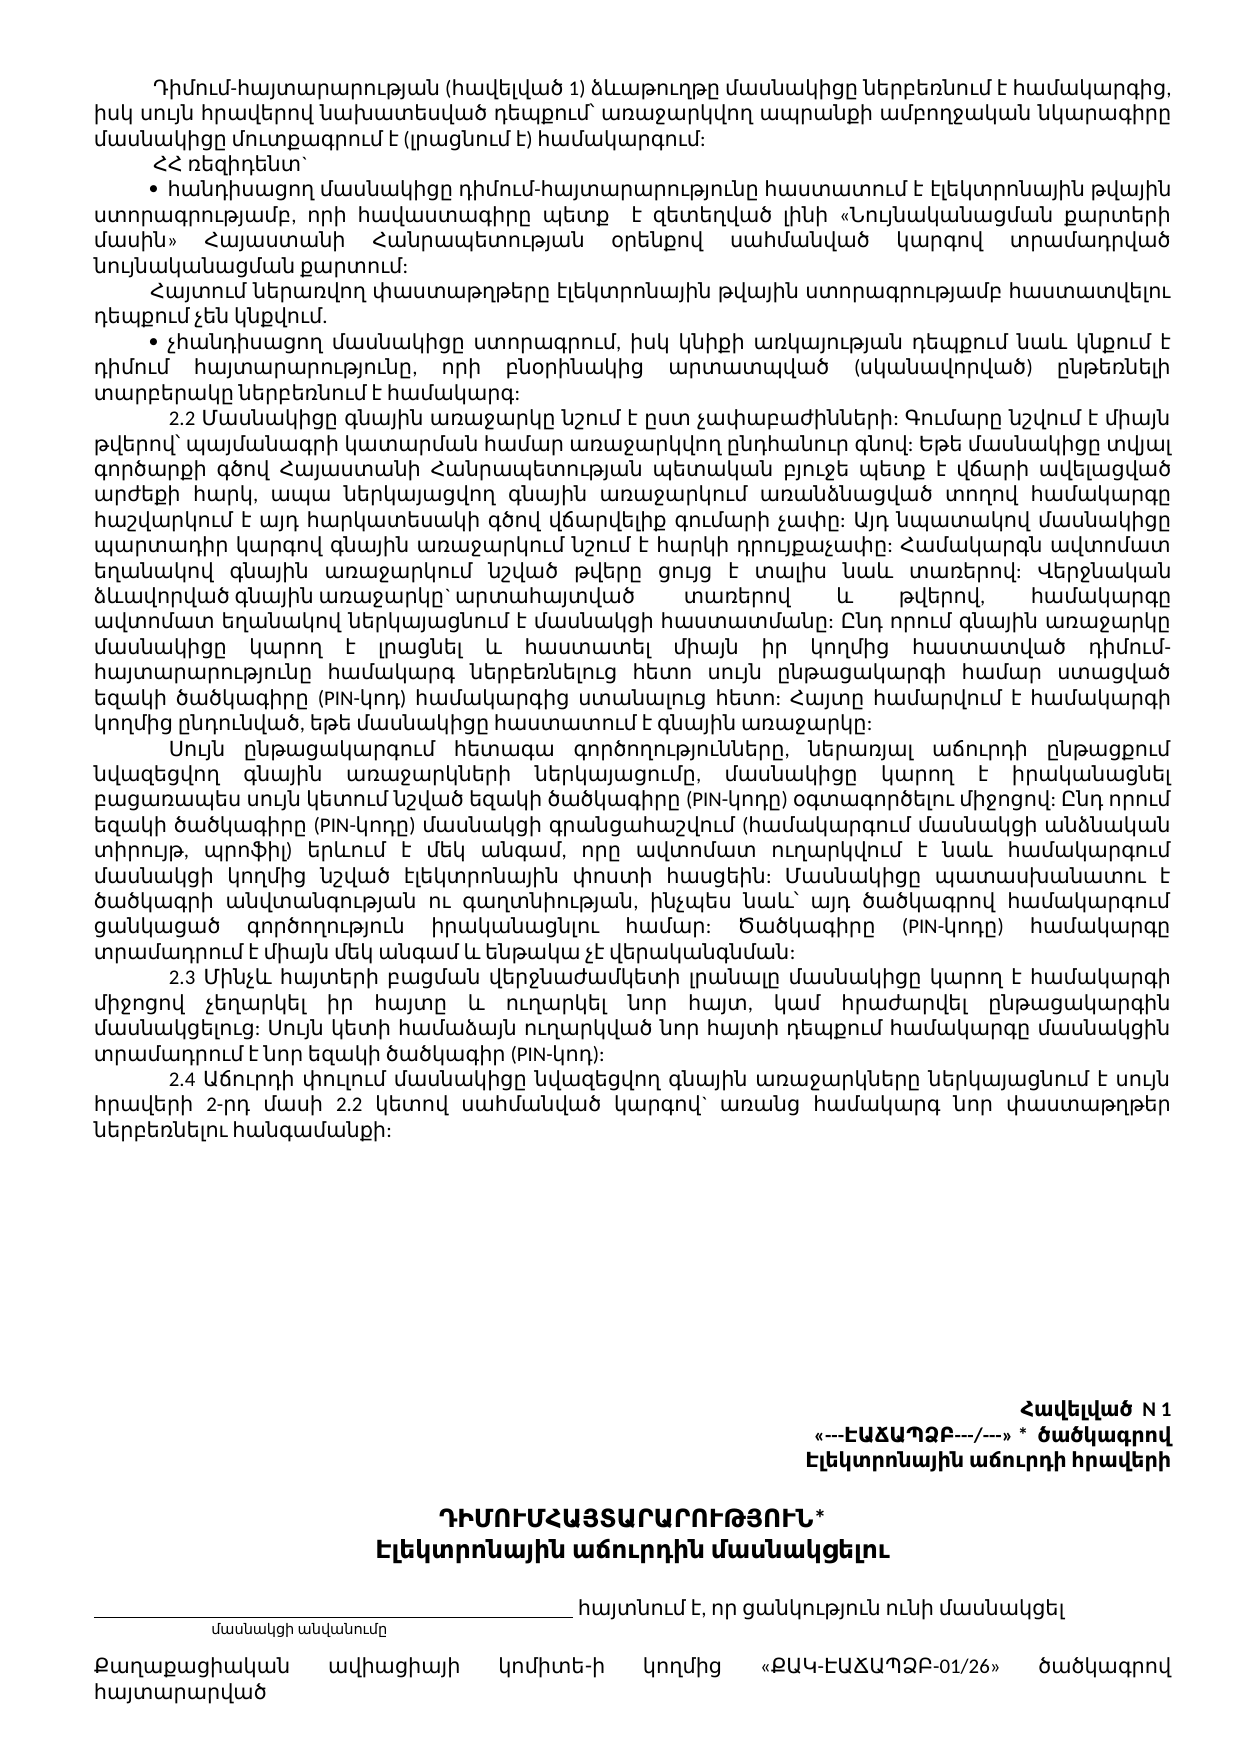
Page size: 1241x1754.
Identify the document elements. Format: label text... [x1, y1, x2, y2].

list չհանդիսացող մասնակիցը ստորագրում, իսկ կնիքի առկայության դեպքում նաև կնքում է դիմում հայտարարությունը, որի բնօրինակից արտատպված (սկանավորված) ընթեռնելի տարբերակը ներբեռնում է համակարգ: [94, 329, 1171, 405]
text ՀՀ ռեզիդենտ` [94, 151, 1171, 177]
text Քաղաքացիական ավիացիայի կոմիտե-ի կողմից «ՔԱԿ-ԷԱՃԱՊՁԲ-01/26» ծածկագրով հայտարարված [94, 1651, 1171, 1704]
text Սույն ընթացակարգում հետագա գործողությունները, ներառյալ աճուրդի ընթացքում նվազեցվող գնային առաջարկների ներկայացումը, մասնակիցը կարող է իրականացնել բացառապես սույն կետում նշված եզակի ծածկագիրը (PIN-կոդը) օգտագործելու միջոցով: Ընդ որում եզակի ծածկագիրը (PIN-կոդը) մասնակցի գրանցահաշվում (համակարգում մասնակցի անձնական տիրույթ, պրոֆիլ) երևում է մեկ անգամ, որը ավտոմատ ուղարկվում է նաև համակարգում մասնակցի կողմից նշված էլեկտրոնային փոստի հասցեին: Մասնակիցը պատասխանատու է ծածկագրի անվտանգության ու գաղտնիության, ինչպես նաև՝ այդ ծածկագրով համակարգում ցանկացած գործողություն իրականացնլու համար: Ծածկագիրը (PIN-կոդը) համակարգը տրամադրում է միայն մեկ անգամ և ենթակա չէ վերականգնման: [94, 736, 1171, 964]
list հանդիսացող մասնակիցը դիմում-հայտարարությունը հաստատում է էլեկտրոնային թվային ստորագրությամբ, որի հավաստագիրը պետք է զետեղված լինի «Նույնականացման քարտերի մասին» Հայաստանի Հանրապետության օրենքով սահմանված կարգով տրամադրված նույնականացման քարտում: [94, 177, 1171, 278]
text մասնակցի անվանումը [94, 1620, 1171, 1651]
text Դիմում-հայտարարության (հավելված 1) ձևաթուղթը մասնակիցը ներբեռնում է համակարգից, իսկ սույն հրավերով նախատեսված դեպքում՝ առաջարկվող ապրանքի ամբողջական նկարագիրը մասնակիցը մուտքագրում է (լրացնում է) համակարգում: [94, 75, 1171, 151]
text 2.4 Աճուրդի փուլում մասնակիցը նվազեցվող գնային առաջարկները ներկայացնում է սույն հրավերի 2-րդ մասի 2.2 կետով սահմանված կարգով` առանց համակարգ նոր փաստաթղթեր ներբեռնելու հանգամանքի: [94, 1066, 1171, 1142]
text «---ԷԱՃԱՊՁԲ---/---» * ծածկագրով [94, 1422, 1171, 1447]
text 2.2 Մասնակիցը գնային առաջարկը նշում է ըստ չափաբաժինների: Գումարը նշվում է միայն թվերով՝ պայմանագրի կատարման համար առաջարկվող ընդհանուր գնով: Եթե մասնակիցը տվյալ գործարքի գծով Հայաստանի Հանրապետության պետական բյուջե պետք է վճարի ավելացված արժեքի հարկ, ապա ներկայացվող գնային առաջարկում առանձնացված տողով համակարգը հաշվարկում է այդ հարկատեսակի գծով վճարվելիք գումարի չափը: Այդ նպատակով մասնակիցը պարտադիր կարգով գնային առաջարկում նշում է հարկի դրույքաչափը: Համակարգն ավտոմատ եղանակով գնային առաջարկում նշված թվերը ցույց է տալիս նաև տառերով: Վերջնական ձևավորված գնային առաջարկը` արտահայտված տառերով և թվերով, համակարգը ավտոմատ եղանակով ներկայացնում է մասնակցի հաստատմանը: Ընդ որում գնային առաջարկը մասնակիցը կարող է լրացնել և հաստատել միայն իր կողմից հաստատված դիմում-հայտարարությունը համակարգ ներբեռնելուց հետո սույն ընթացակարգի համար ստացված եզակի ծածկագիրը (PIN-կոդ) համակարգից ստանալուց հետո: Հայտը համարվում է համակարգի կողմից ընդունված, եթե մասնակիցը հաստատում է գնային առաջարկը: [94, 405, 1171, 736]
text ԴԻՄՈՒՄՀԱՅՏԱՐԱՐՈՒԹՅՈՒՆ* [94, 1503, 1171, 1534]
text Էլեկտրոնային աճուրդի հրավերի [94, 1447, 1171, 1473]
subtitle Էլեկտրոնային աճուրդին մասնակցելու [94, 1534, 1171, 1564]
text Հայտում ներառվող փաստաթղթերը էլեկտրոնային թվային ստորագրությամբ հաստատվելու դեպքում չեն կնքվում. [94, 278, 1171, 329]
text 2.3 Մինչև հայտերի բացման վերջնաժամկետի լրանալը մասնակիցը կարող է համակարգի միջոցով չեղարկել իր հայտը և ուղարկել նոր հայտ, կամ հրաժարվել ընթացակարգին մասնակցելուց: Սույն կետի համաձայն ուղարկված նոր հայտի դեպքում համակարգը մասնակցին տրամադրում է նոր եզակի ծածկագիր (PIN-կոդ): [94, 964, 1171, 1066]
text հայտնում է, որ ցանկություն ունի մասնակցել [94, 1595, 1171, 1620]
text Հավելված N 1 [94, 1397, 1171, 1422]
